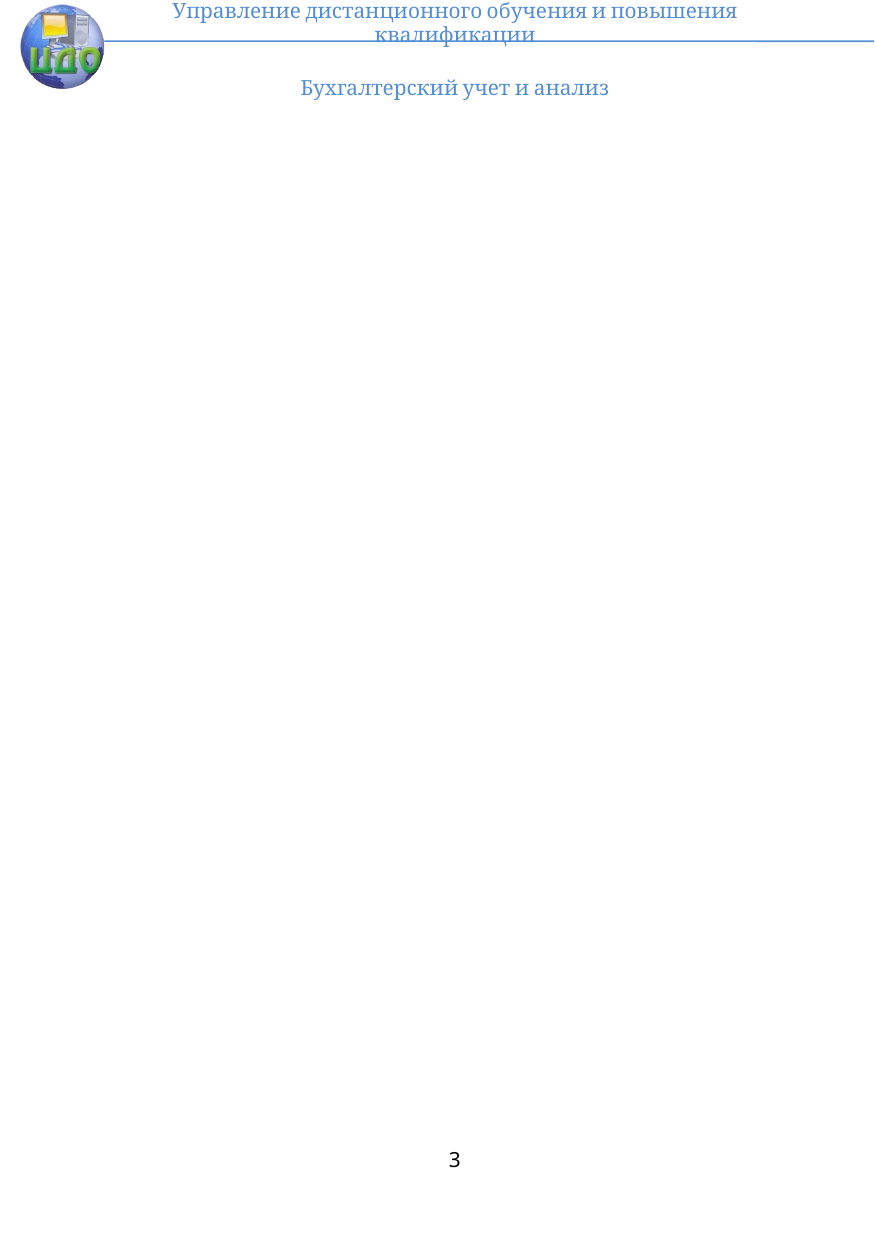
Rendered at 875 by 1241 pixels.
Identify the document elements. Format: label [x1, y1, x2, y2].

picture [20, 4, 105, 89]
